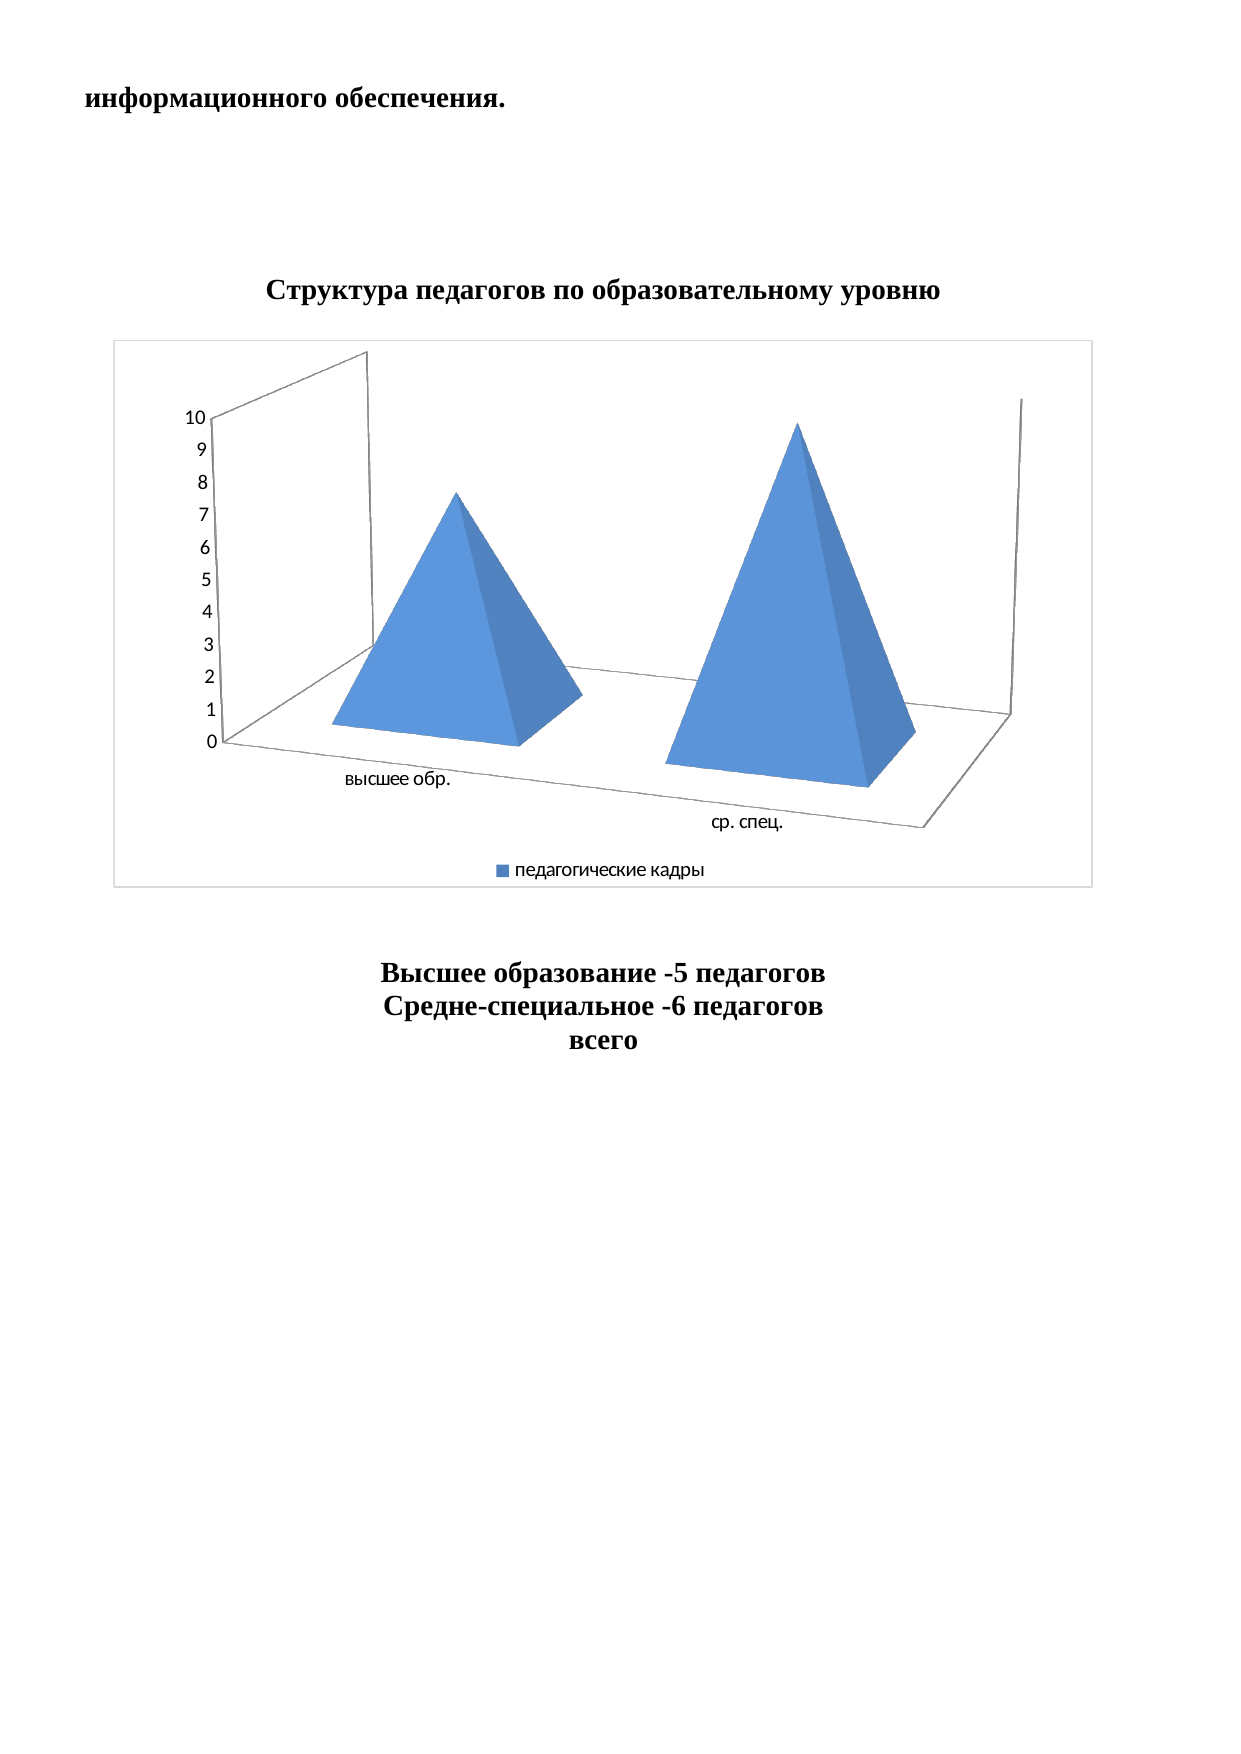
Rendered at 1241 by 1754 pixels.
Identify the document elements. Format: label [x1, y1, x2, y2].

table_header [80, 75, 1187, 1331]
